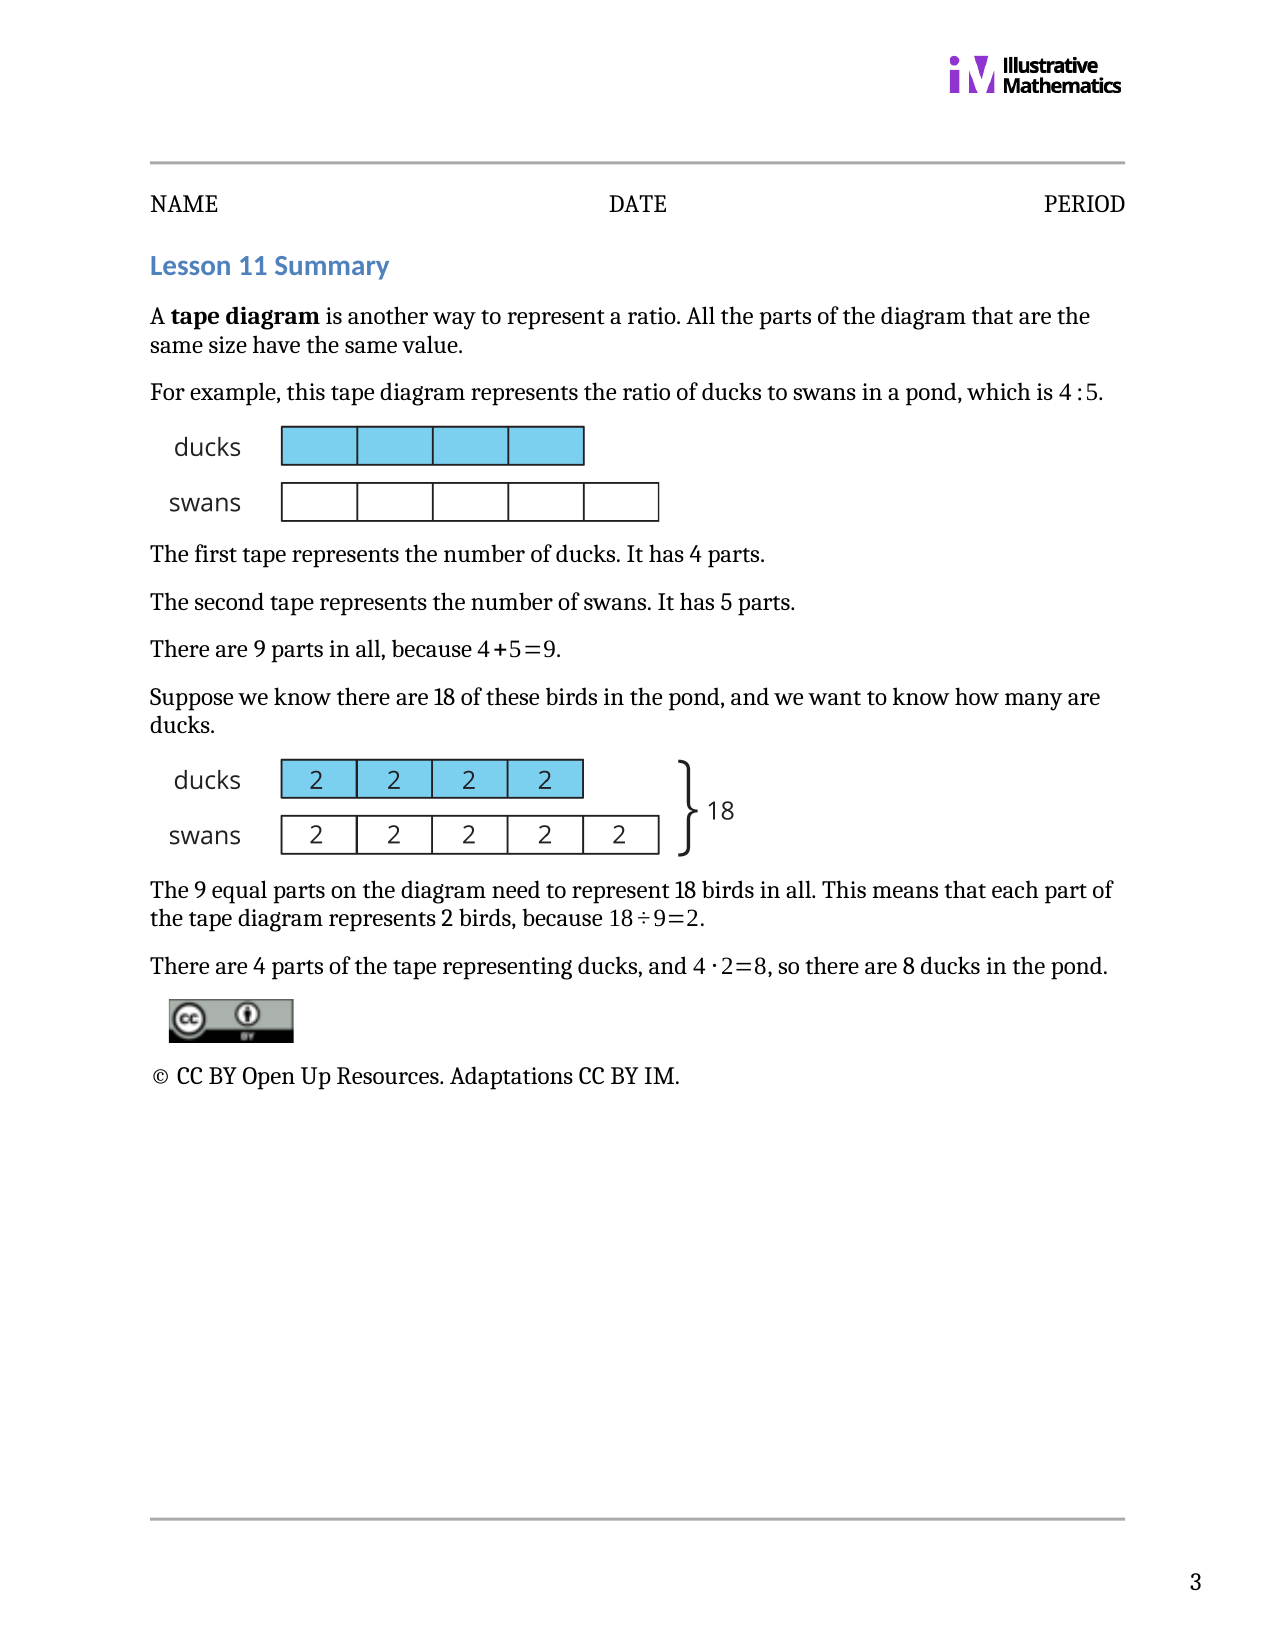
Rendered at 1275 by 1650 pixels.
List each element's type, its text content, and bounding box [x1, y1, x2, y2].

text © CC BY Open Up Resources. Adaptations CC BY IM. [150, 1062, 1125, 1091]
text A tape diagram is another way to represent a ratio. All the parts of the diagram that are the same size have the same value. [150, 302, 1125, 359]
picture [168, 425, 660, 522]
text There are 4 parts of the tape representing ducks, and , so there are 8 ducks in the pond. [150, 952, 1125, 981]
text The 9 equal parts on the diagram need to represent 18 birds in all. This means that each part of the tape diagram represents 2 birds, because . [150, 876, 1125, 933]
text Suppose we know there are 18 of these birds in the pond, and we want to know how many are ducks. [150, 683, 1125, 740]
picture [168, 999, 294, 1043]
text There are 9 parts in all, because . [150, 635, 1125, 664]
text The second tape represents the number of swans. It has 5 parts. [150, 588, 1125, 616]
subtitle Lesson 11 Summary [150, 247, 1125, 283]
picture [168, 758, 735, 857]
picture [949, 55, 1121, 93]
text The first tape represents the number of ducks. It has 4 parts. [150, 540, 1125, 569]
text For example, this tape diagram represents the ratio of ducks to swans in a pond, which is . [150, 378, 1125, 407]
